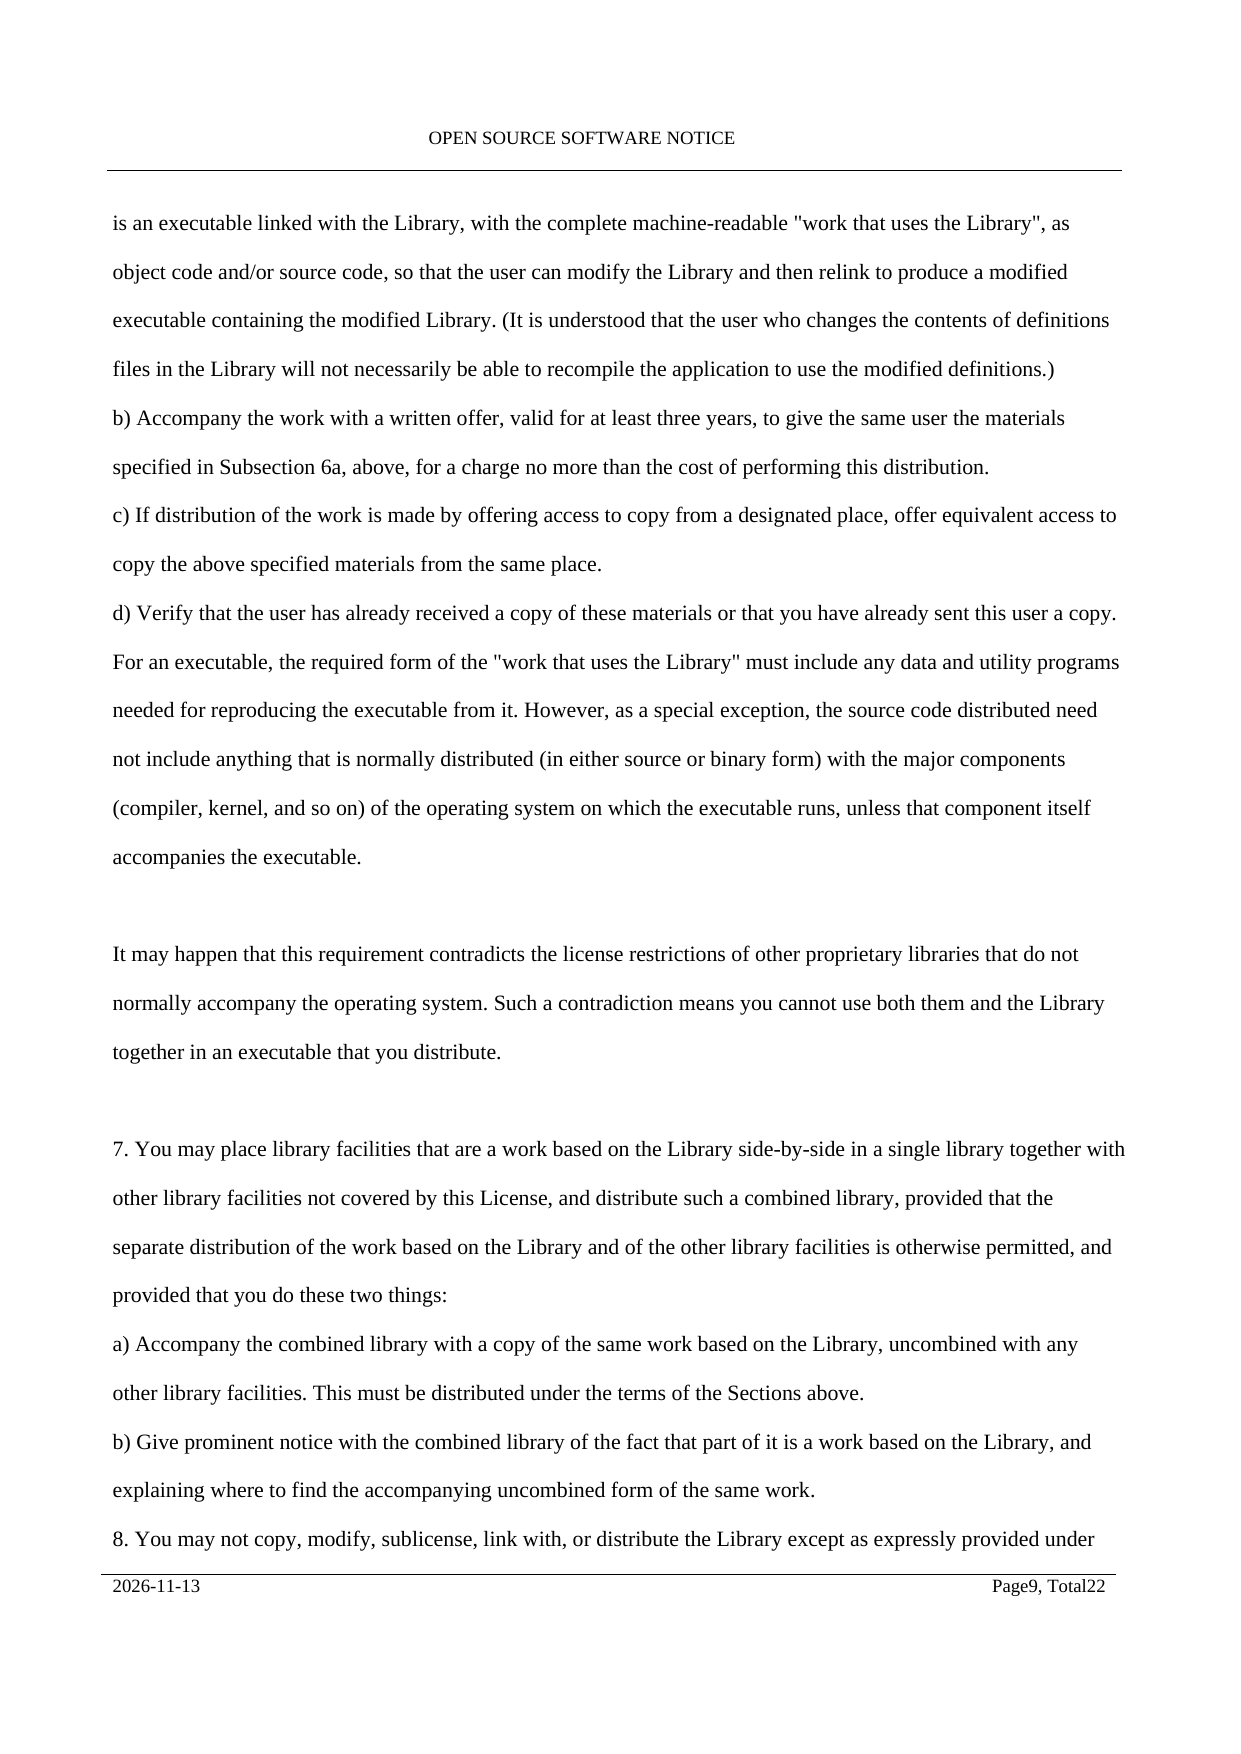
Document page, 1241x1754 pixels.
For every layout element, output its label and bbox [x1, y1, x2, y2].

text [112, 206, 1128, 1555]
